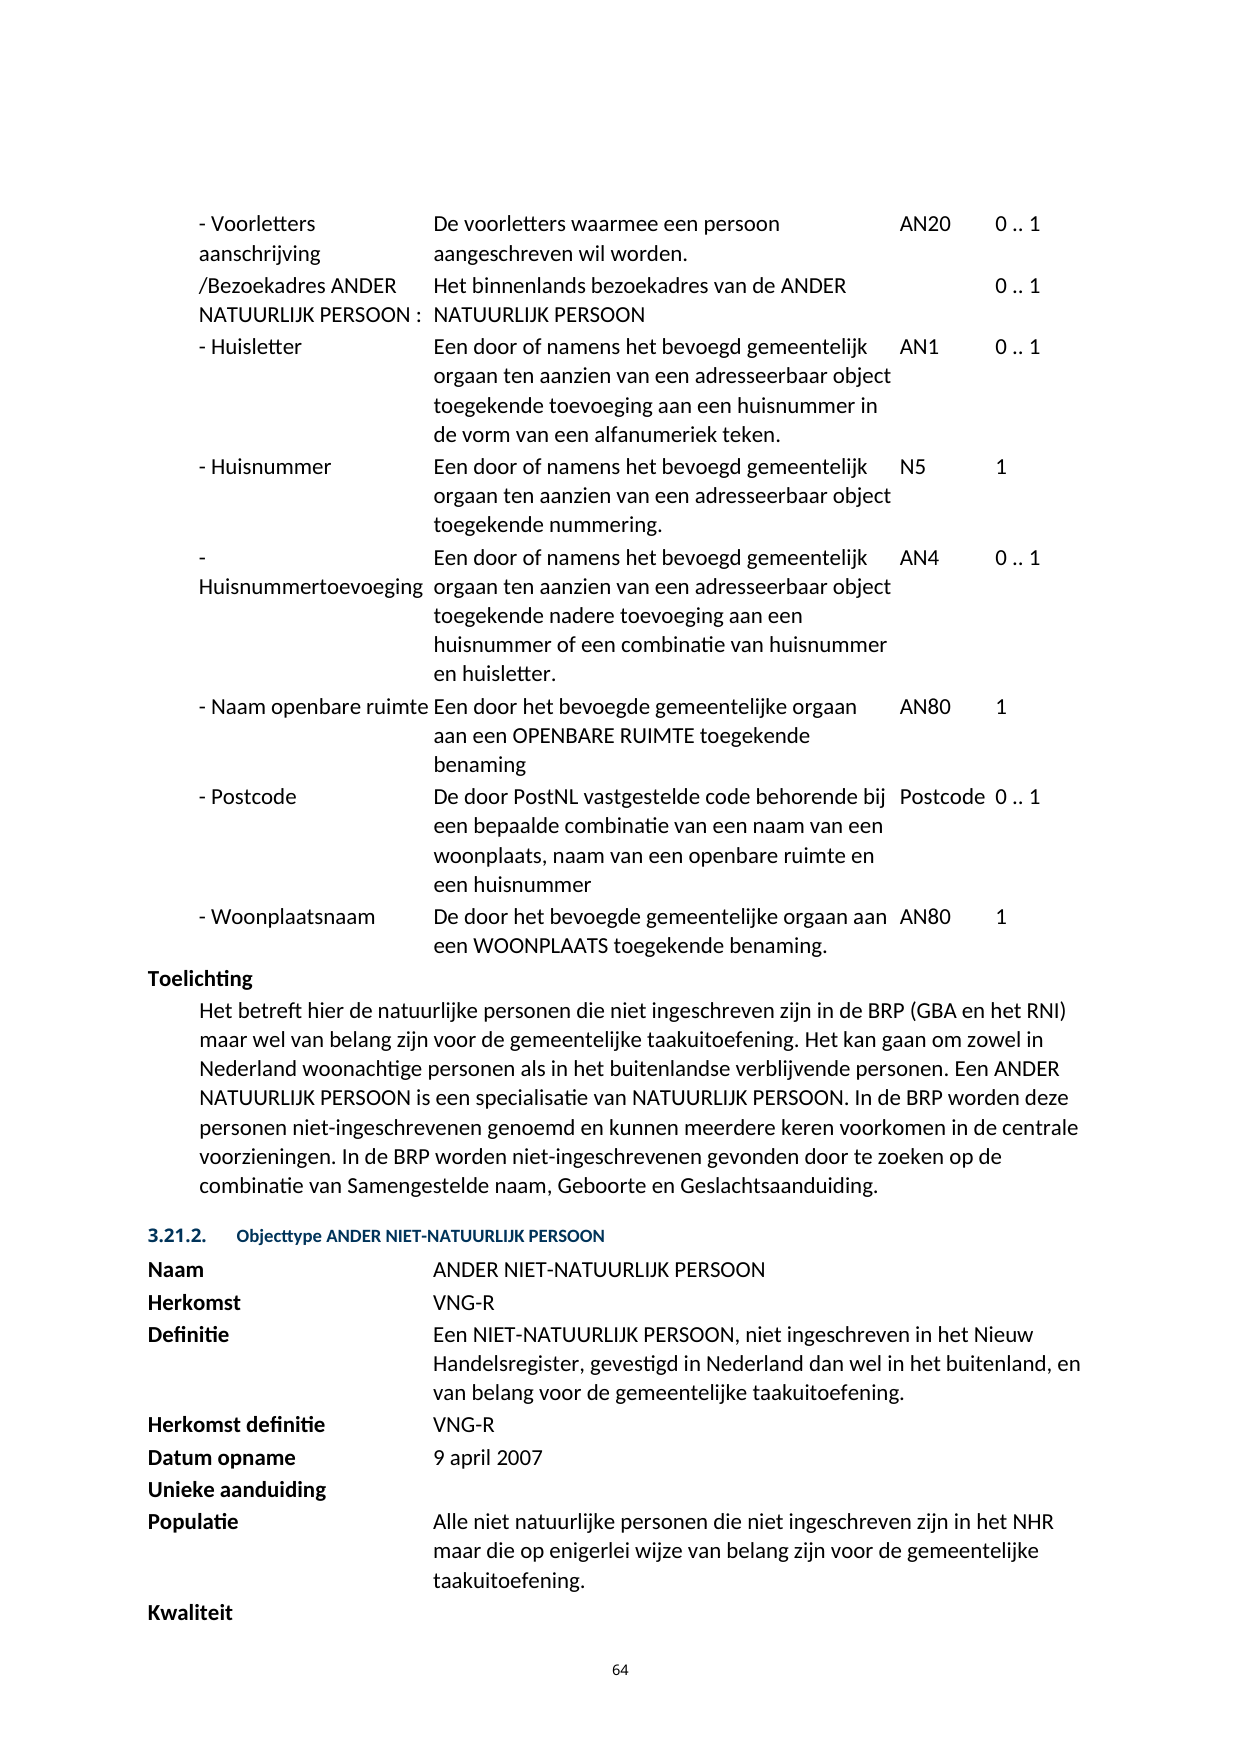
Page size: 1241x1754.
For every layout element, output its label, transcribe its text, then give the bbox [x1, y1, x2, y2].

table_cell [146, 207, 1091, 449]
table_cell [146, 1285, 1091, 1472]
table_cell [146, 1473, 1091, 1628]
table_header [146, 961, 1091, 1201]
subtitle Objecttype ANDER NIET-NATUURLIJK PERSOON [148, 1201, 1092, 1253]
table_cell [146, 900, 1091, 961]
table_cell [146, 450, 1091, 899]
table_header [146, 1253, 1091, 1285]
